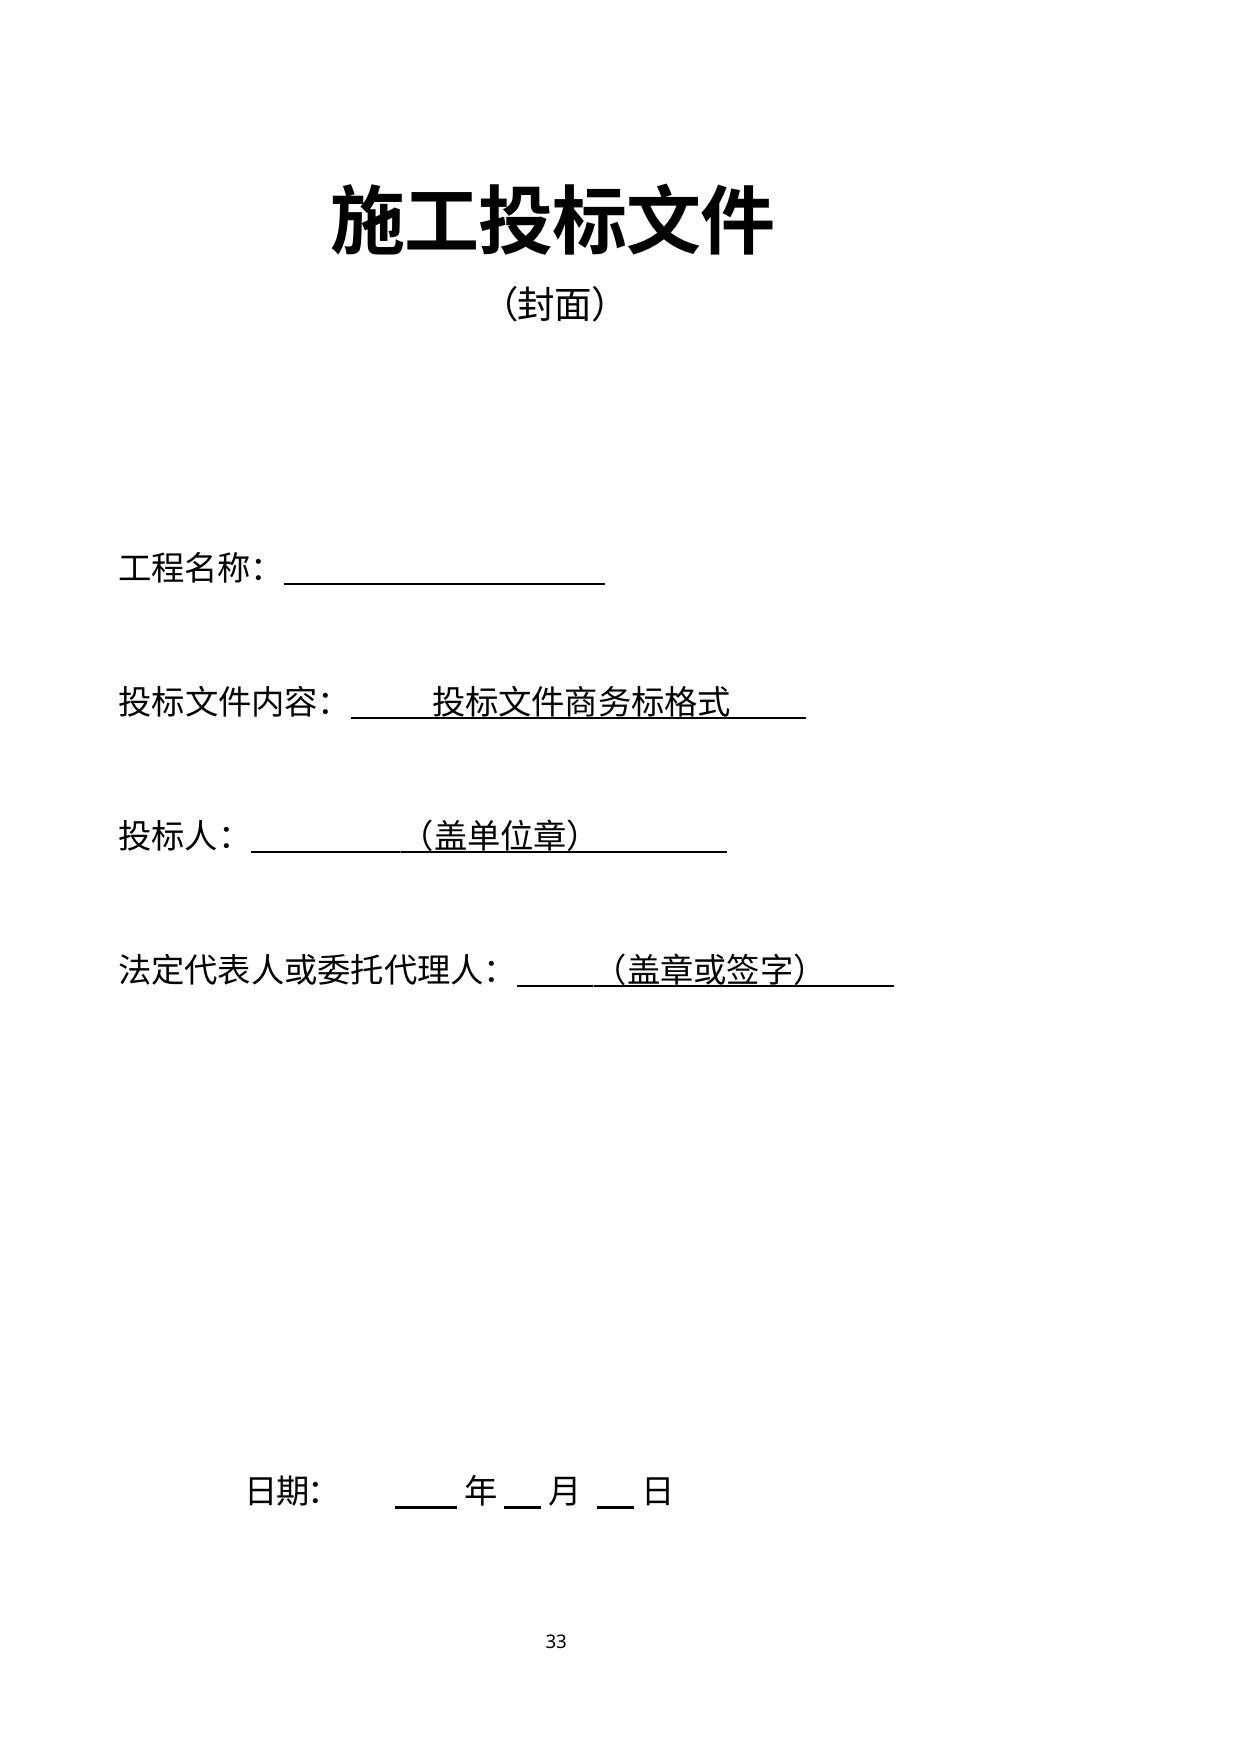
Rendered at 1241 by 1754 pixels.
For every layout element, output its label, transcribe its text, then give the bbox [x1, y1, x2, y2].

text 投标文件内容： 投标文件商务标格式 [118, 679, 1122, 723]
text 施工投标文件 [330, 170, 1122, 269]
text 工程名称： [118, 544, 1122, 589]
text 法定代表人或委托代理人： （盖章或签字） [118, 947, 1122, 991]
text （封面） [481, 279, 1122, 329]
text 日期： 年 月 日 [244, 1469, 1122, 1513]
text 投标人： （盖单位章） [118, 813, 1122, 857]
